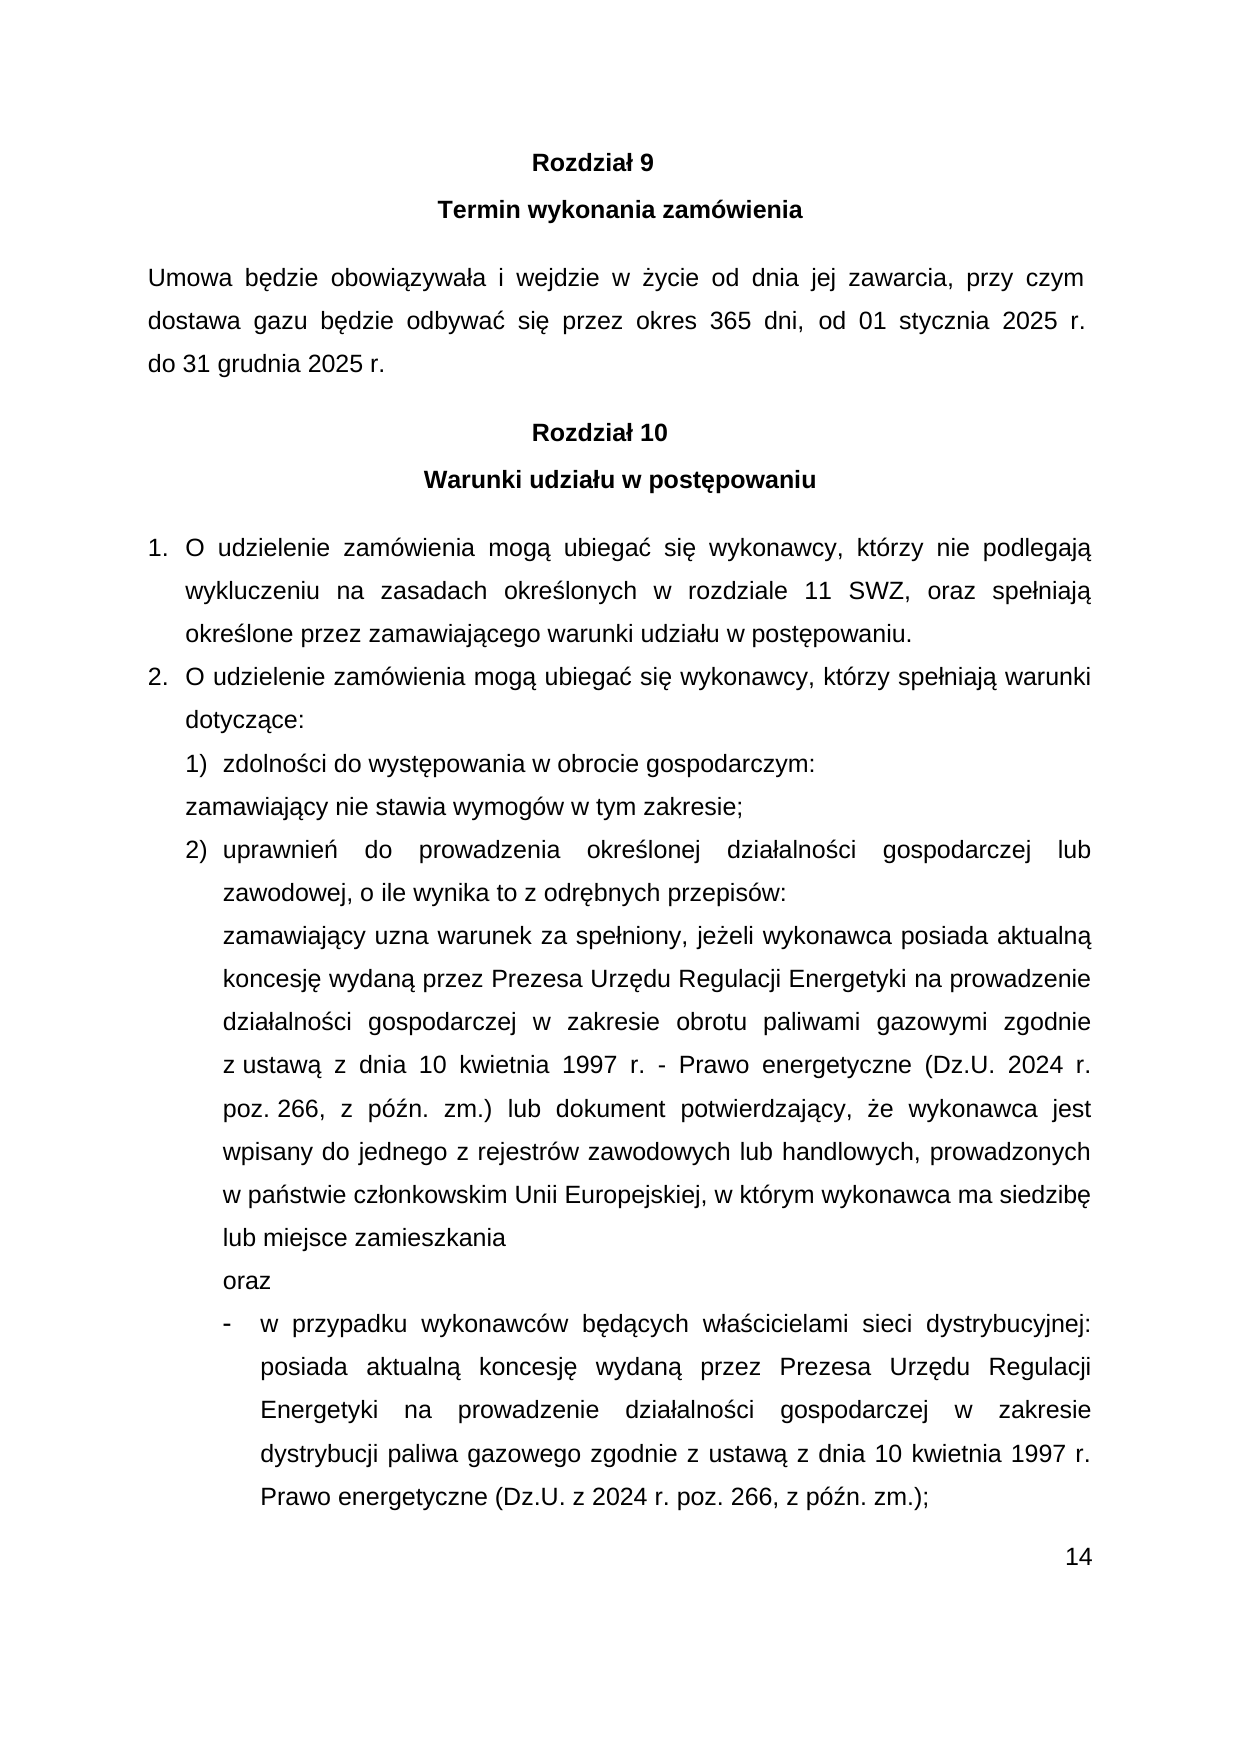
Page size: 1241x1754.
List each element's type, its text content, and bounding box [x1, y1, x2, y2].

list O udzielenie zamówienia mogą ubiegać się wykonawcy, którzy nie podlegają wykluczeniu na zasadach określonych w rozdziale 11 SWZ, oraz spełniają określone przez zamawiającego warunki udziału w postępowaniu. [148, 533, 1092, 648]
subtitle Termin wykonania zamówienia [148, 195, 1092, 224]
text zamawiający nie stawia wymogów w tym zakresie; [185, 792, 1092, 820]
list uprawnień do prowadzenia określonej działalności gospodarczej lub zawodowej, o ile wynika to z odrębnych przepisów: [185, 835, 1092, 907]
list zamawiający uzna warunek za spełniony, jeżeli wykonawca posiada aktualną koncesję wydaną przez Prezesa Urzędu Regulacji Energetyki na prowadzenie działalności gospodarczej w zakresie obrotu paliwami gazowymi zgodnie z ustawą z dnia 10 kwietnia 1997 r. - Prawo energetyczne (Dz.U. 2024 r. poz. 266, z późn. zm.) lub dokument potwierdzający, że wykonawca jest wpisany do jednego z rejestrów zawodowych lub handlowych, prowadzonych w państwie członkowskim Unii Europejskiej, w którym wykonawca ma siedzibę lub miejsce zamieszkania [223, 921, 1092, 1252]
list O udzielenie zamówienia mogą ubiegać się wykonawcy, którzy spełniają warunki dotyczące: [148, 662, 1092, 734]
list oraz [223, 1266, 1092, 1295]
list zdolności do występowania w obrocie gospodarczym: [185, 748, 1092, 777]
subtitle Warunki udziału w postępowaniu [148, 465, 1092, 493]
text Umowa będzie obowiązywała i wejdzie w życie od dnia jej zawarcia, przy czym dostawa gazu będzie odbywać się przez okres 365 dni, od 01 stycznia 2025 r. do 31 grudnia 2025 r. [148, 263, 1086, 378]
list w przypadku wykonawców będących właścicielami sieci dystrybucyjnej: posiada aktualną koncesję wydaną przez Prezesa Urzędu Regulacji Energetyki na prowadzenie działalności gospodarczej w zakresie dystrybucji paliwa gazowego zgodnie z ustawą z dnia 10 kwietnia 1997 r. Prawo energetyczne (Dz.U. z 2024 r. poz. 266, z późn. zm.); [223, 1309, 1092, 1511]
